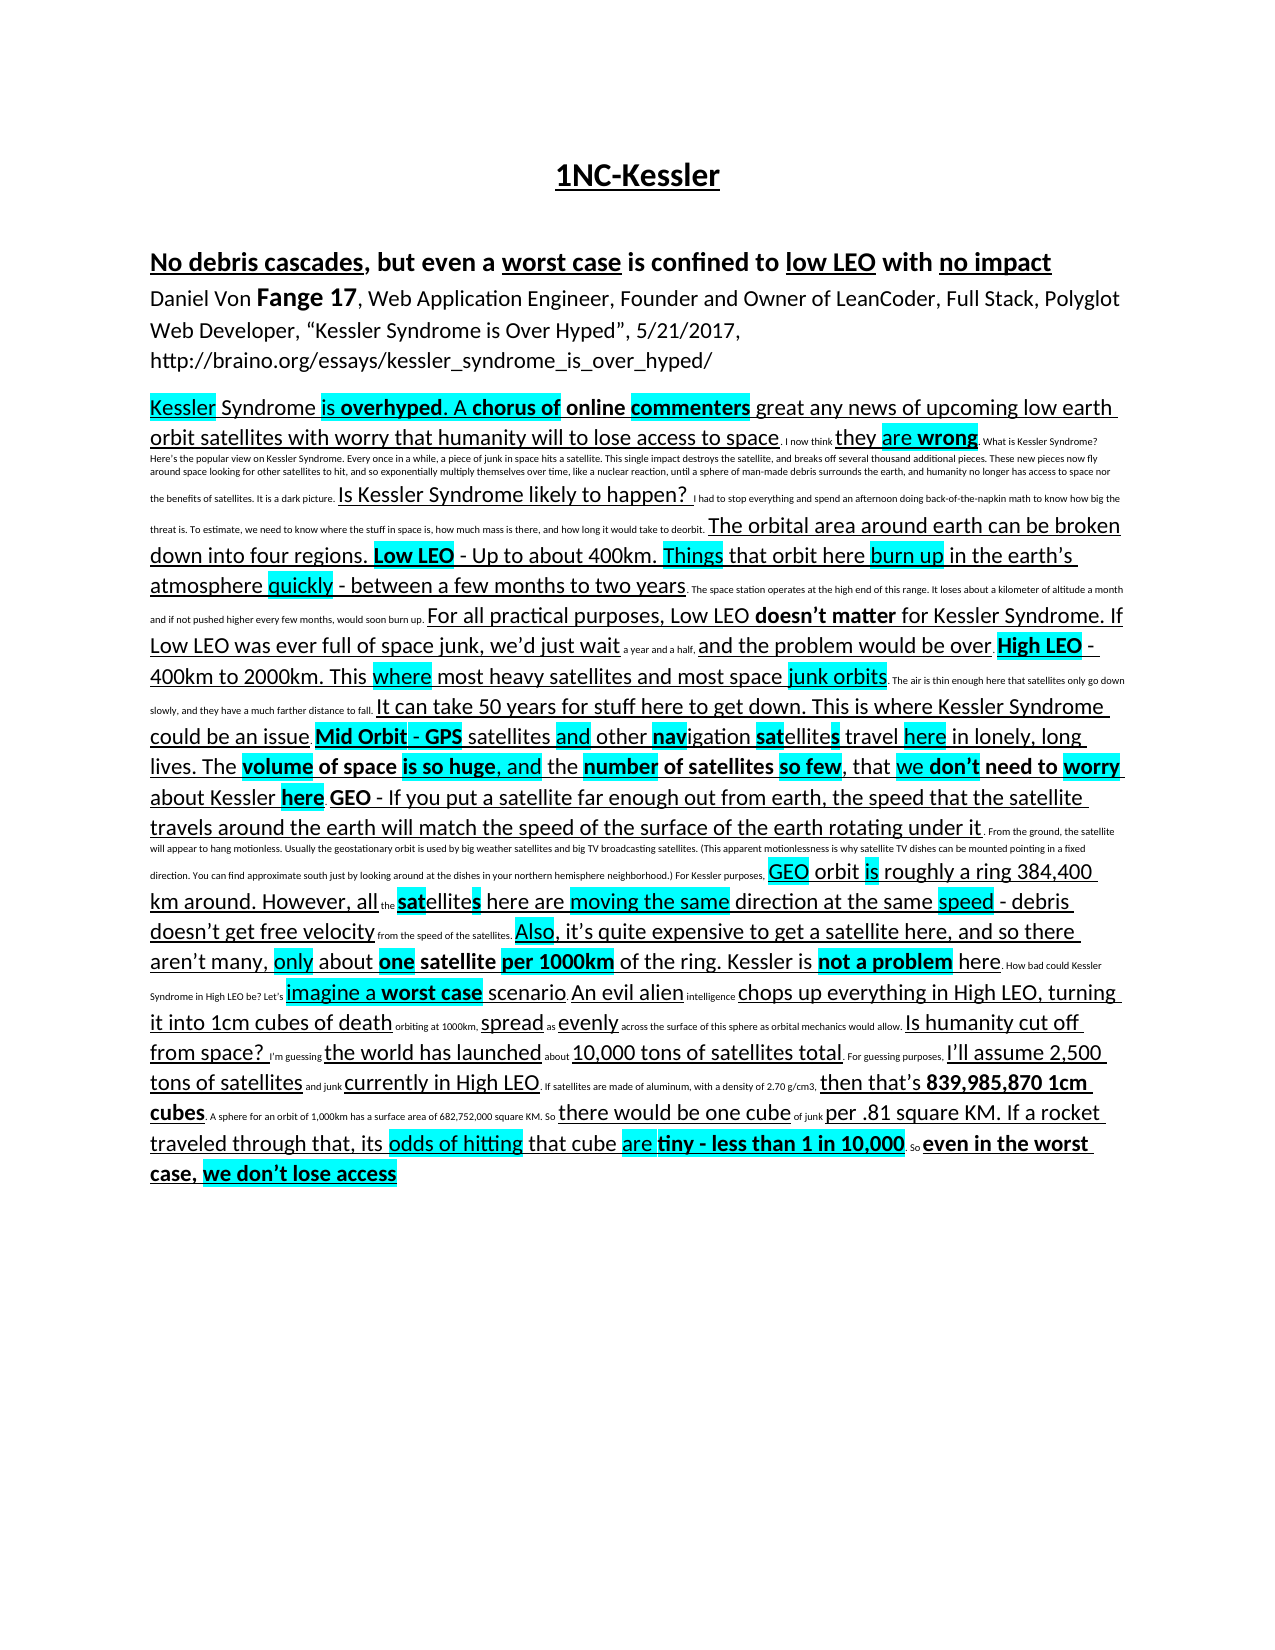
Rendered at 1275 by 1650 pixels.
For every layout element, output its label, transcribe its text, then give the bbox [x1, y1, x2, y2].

text Daniel Von Fange 17, Web Application Engineer, Founder and Owner of LeanCoder, Full Stack, Polyglot Web Developer, “Kessler Syndrome is Over Hyped”, 5/21/2017, http://braino.org/essays/kessler_syndrome_is_over_hyped/ [150, 281, 1125, 374]
text Kessler Syndrome is overhyped. A chorus of online commenters great any news of upcoming low earth orbit satellites with worry that humanity will to lose access to space. I now think they are wrong. What is Kessler Syndrome? Here’s the popular view on Kessler Syndrome. Every once in a while, a piece of junk in space hits a satellite. This single impact destroys the satellite, and breaks off several thousand additional pieces. These new pieces now fly around space looking for other satellites to hit, and so exponentially multiply themselves over time, like a nuclear reaction, until a sphere of man-made debris surrounds the earth, and humanity no longer has access to space nor the benefits of satellites. It is a dark picture. Is Kessler Syndrome likely to happen? I had to stop everything and spend an afternoon doing back-of-the-napkin math to know how big the threat is. To estimate, we need to know where the stuff in space is, how much mass is there, and how long it would take to deorbit. The orbital area around earth can be broken down into four regions. Low LEO - Up to about 400km. Things that orbit here burn up in the earth’s atmosphere quickly - between a few months to two years. The space station operates at the high end of this range. It loses about a kilometer of altitude a month and if not pushed higher every few months, would soon burn up. For all practical purposes, Low LEO doesn’t matter for Kessler Syndrome. If Low LEO was ever full of space junk, we’d just wait a year and a half, and the problem would be over. High LEO - 400km to 2000km. This where most heavy satellites and most space junk orbits. The air is thin enough here that satellites only go down slowly, and they have a much farther distance to fall. It can take 50 years for stuff here to get down. This is where Kessler Syndrome could be an issue. Mid Orbit - GPS satellites and other navigation satellites travel here in lonely, long lives. The volume of space is so huge, and the number of satellites so few, that we don’t need to worry about Kessler here. GEO - If you put a satellite far enough out from earth, the speed that the satellite travels around the earth will match the speed of the surface of the earth rotating under it. From the ground, the satellite will appear to hang motionless. Usually the geostationary orbit is used by big weather satellites and big TV broadcasting satellites. (This apparent motionlessness is why satellite TV dishes can be mounted pointing in a fixed direction. You can find approximate south just by looking around at the dishes in your northern hemisphere neighborhood.) For Kessler purposes, GEO orbit is roughly a ring 384,400 km around. However, all the satellites here are moving the same direction at the same speed - debris doesn’t get free velocity from the speed of the satellites. Also, it’s quite expensive to get a satellite here, and so there aren’t many, only about one satellite per 1000km of the ring. Kessler is not a problem here. How bad could Kessler Syndrome in High LEO be? Let’s imagine a worst case scenario. An evil alien intelligence chops up everything in High LEO, turning it into 1cm cubes of death orbiting at 1000km, spread as evenly across the surface of this sphere as orbital mechanics would allow. Is humanity cut off from space? I’m guessing the world has launched about 10,000 tons of satellites total. For guessing purposes, I’ll assume 2,500 tons of satellites and junk currently in High LEO. If satellites are made of aluminum, with a density of 2.70 g/cm3, then that’s 839,985,870 1cm cubes. A sphere for an orbit of 1,000km has a surface area of 682,752,000 square KM. So there would be one cube of junk per .81 square KM. If a rocket traveled through that, its odds of hitting that cube are tiny - less than 1 in 10,000. So even in the worst case, we don’t lose access [150, 393, 1125, 777]
subtitle No debris cascades, but even a worst case is confined to low LEO with no impact [150, 245, 1125, 278]
subtitle 1NC-Kessler [150, 154, 1125, 195]
text Kessler Syndrome is overhyped. A chorus of online commenters great any news of upcoming low earth orbit satellites with worry that humanity will to lose access to space. I now think they are wrong. What is Kessler Syndrome? Here’s the popular view on Kessler Syndrome. Every once in a while, a piece of junk in space hits a satellite. This single impact destroys the satellite, and breaks off several thousand additional pieces. These new pieces now fly around space looking for other satellites to hit, and so exponentially multiply themselves over time, like a nuclear reaction, until a sphere of man-made debris surrounds the earth, and humanity no longer has access to space nor the benefits of satellites. It is a dark picture. Is Kessler Syndrome likely to happen? I had to stop everything and spend an afternoon doing back-of-the-napkin math to know how big the threat is. To estimate, we need to know where the stuff in space is, how much mass is there, and how long it would take to deorbit. The orbital area around earth can be broken down into four regions. Low LEO - Up to about 400km. Things that orbit here burn up in the earth’s atmosphere quickly - between a few months to two years. The space station operates at the high end of this range. It loses about a kilometer of altitude a month and if not pushed higher every few months, would soon burn up. For all practical purposes, Low LEO doesn’t matter for Kessler Syndrome. If Low LEO was ever full of space junk, we’d just wait a year and a half, and the problem would be over. High LEO - 400km to 2000km. This where most heavy satellites and most space junk orbits. The air is thin enough here that satellites only go down slowly, and they have a much farther distance to fall. It can take 50 years for stuff here to get down. This is where Kessler Syndrome could be an issue. Mid Orbit - GPS satellites and other navigation satellites travel here in lonely, long lives. The volume of space is so huge, and the number of satellites so few, that we don’t need to worry about Kessler here. GEO - If you put a satellite far enough out from earth, the speed that the satellite travels around the earth will match the speed of the surface of the earth rotating under it. From the ground, the satellite will appear to hang motionless. Usually the geostationary orbit is used by big weather satellites and big TV broadcasting satellites. (This apparent motionlessness is why satellite TV dishes can be mounted pointing in a fixed direction. You can find approximate south just by looking around at the dishes in your northern hemisphere neighborhood.) For Kessler purposes, GEO orbit is roughly a ring 384,400 km around. However, all the satellites here are moving the same direction at the same speed - debris doesn’t get free velocity from the speed of the satellites. Also, it’s quite expensive to get a satellite here, and so there aren’t many, only about one satellite per 1000km of the ring. Kessler is not a problem here. How bad could Kessler Syndrome in High LEO be? Let’s imagine a worst case scenario. An evil alien intelligence chops up everything in High LEO, turning it into 1cm cubes of death orbiting at 1000km, spread as evenly across the surface of this sphere as orbital mechanics would allow. Is humanity cut off from space? I’m guessing the world has launched about 10,000 tons of satellites total. For guessing purposes, I’ll assume 2,500 tons of satellites and junk currently in High LEO. If satellites are made of aluminum, with a density of 2.70 g/cm3, then that’s 839,985,870 1cm cubes. A sphere for an orbit of 1,000km has a surface area of 682,752,000 square KM. So there would be one cube of junk per .81 square KM. If a rocket traveled through that, its odds of hitting that cube are tiny - less than 1 in 10,000. So even in the worst case, we don’t lose access [150, 778, 1125, 1187]
